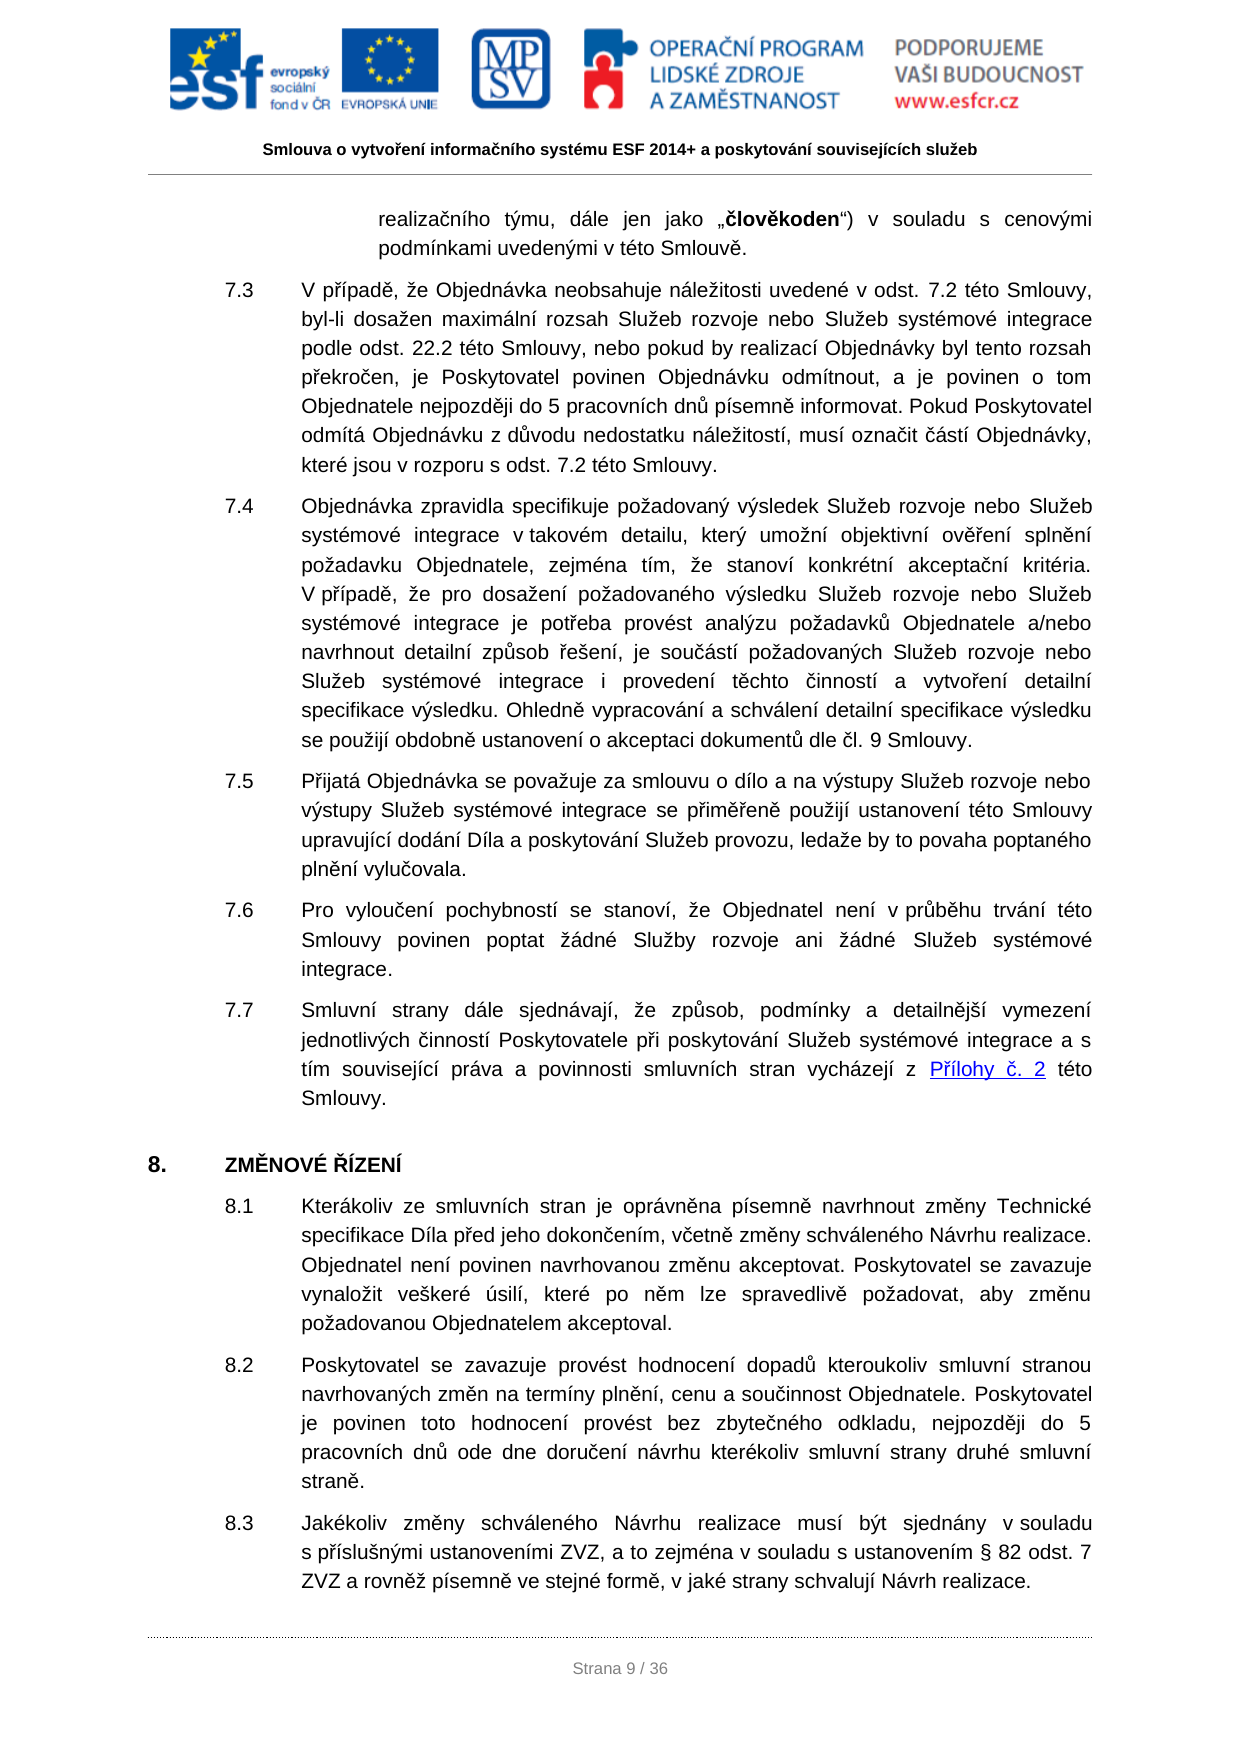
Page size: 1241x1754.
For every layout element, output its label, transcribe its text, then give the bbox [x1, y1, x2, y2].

text Smluvní strany dále sjednávají, že způsob, podmínky a detailnější vymezení jednotlivých činností Poskytovatele při poskytování Služeb systémové integrace a s tím související práva a povinnosti smluvních stran vycházejí z Přílohy č. 2 této Smlouvy. [224, 994, 1092, 1111]
text ZMĚNOVÉ ŘÍZENÍ [148, 1149, 1092, 1178]
text Poskytovatel se zavazuje provést hodnocení dopadů kteroukoliv smluvní stranou navrhovaných změn na termíny plnění, cenu a součinnost Objednatele. Poskytovatel je povinen toto hodnocení provést bez zbytečného odkladu, nejpozději do 5 pracovních dnů ode dne doručení návrhu kterékoliv smluvní strany druhé smluvní straně. [224, 1349, 1092, 1494]
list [301, 203, 1092, 261]
text Pro vyloučení pochybností se stanoví, že Objednatel není v průběhu trvání této Smlouvy povinen poptat žádné Služby rozvoje ani žádné Služeb systémové integrace. [224, 894, 1092, 982]
text Kterákoliv ze smluvních stran je oprávněna písemně navrhnout změny Technické specifikace Díla před jeho dokončením, včetně změny schváleného Návrhu realizace. Objednatel není povinen navrhovanou změnu akceptovat. Poskytovatel se zavazuje vynaložit veškeré úsilí, které po něm lze spravedlivě požadovat, aby změnu požadovanou Objednatelem akceptoval. [224, 1190, 1092, 1336]
text Jakékoliv změny schváleného Návrhu realizace musí být sjednány v souladu s příslušnými ustanoveními ZVZ, a to zejména v souladu s ustanovením § 82 odst. 7 ZVZ a rovněž písemně ve stejné formě, v jaké strany schvalují Návrh realizace. [224, 1507, 1092, 1594]
text V případě, že Objednávka neobsahuje náležitosti uvedené v odst. 7.2 této Smlouvy, byl-li dosažen maximální rozsah Služeb rozvoje nebo Služeb systémové integrace podle odst. 22.2 této Smlouvy, nebo pokud by realizací Objednávky byl tento rozsah překročen, je Poskytovatel povinen Objednávku odmítnout, a je povinen o tom Objednatele nejpozději do 5 pracovních dnů písemně informovat. Pokud Poskytovatel odmítá Objednávku z důvodu nedostatku náležitostí, musí označit částí Objednávky, které jsou v rozporu s odst. 7.2 této Smlouvy. [224, 274, 1092, 478]
text Přijatá Objednávka se považuje za smlouvu o dílo a na výstupy Služeb rozvoje nebo výstupy Služeb systémové integrace se přiměřeně použijí ustanovení této Smlouvy upravující dodání Díla a poskytování Služeb provozu, ledaže by to povaha poptaného plnění vylučovala. [224, 765, 1092, 882]
text Objednávka zpravidla specifikuje požadovaný výsledek Služeb rozvoje nebo Služeb systémové integrace v takovém detailu, který umožní objektivní ověření splnění požadavku Objednatele, zejména tím, že stanoví konkrétní akceptační kritéria. V případě, že pro dosažení požadovaného výsledku Služeb rozvoje nebo Služeb systémové integrace je potřeba provést analýzu požadavků Objednatele a/nebo navrhnout detailní způsob řešení, je součástí požadovaných Služeb rozvoje nebo Služeb systémové integrace i provedení těchto činností a vytvoření detailní specifikace výsledku. Ohledně vypracování a schválení detailní specifikace výsledku se použijí obdobně ustanovení o akceptaci dokumentů dle čl. 9 Smlouvy. [224, 490, 1092, 753]
picture [156, 18, 1100, 128]
